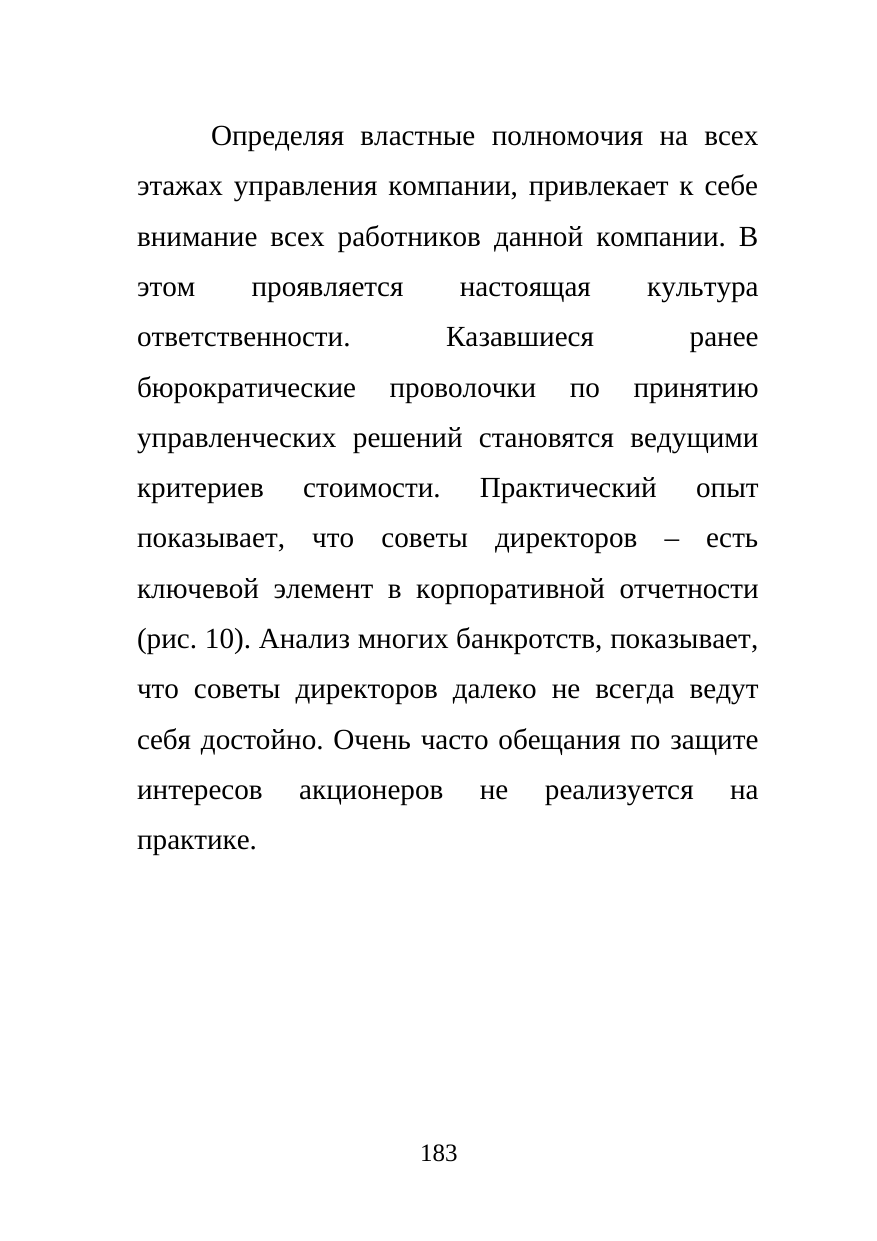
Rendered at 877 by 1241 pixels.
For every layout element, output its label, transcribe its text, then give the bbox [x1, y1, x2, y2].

text Определяя властные полномочия на всех этажах управления компании, привлекает к себе внимание всех работников данной компании. В этом проявляется настоящая культура ответственности. Казавшиеся ранее бюрократические проволочки по принятию управленческих решений становятся ведущими критериев стоимости. Практический опыт показывает, что советы директоров – есть ключевой элемент в корпоративной отчетности (рис. 10). Анализ многих банкротств, показывает, что советы директоров далеко не всегда ведут себя достойно. Очень часто обещания по защите интересов акционеров не реализуется на практике. [137, 118, 759, 856]
